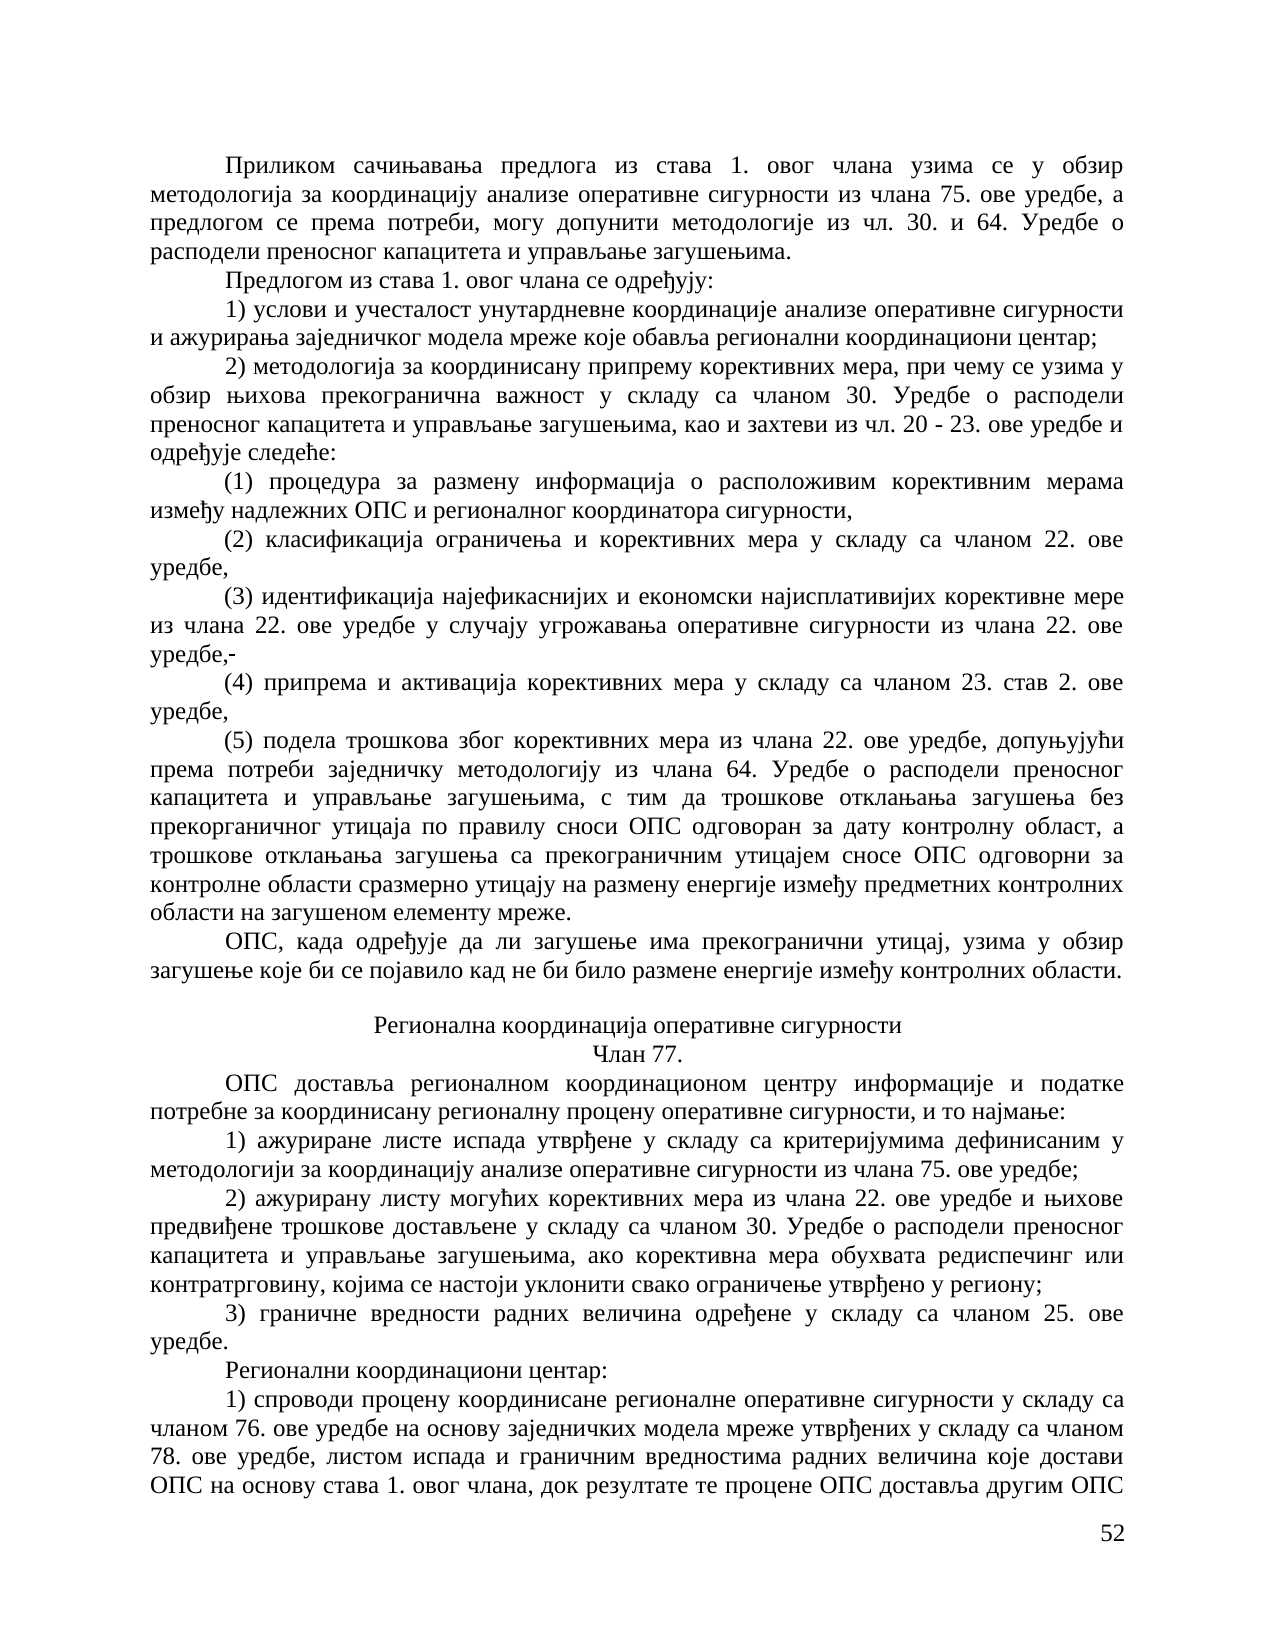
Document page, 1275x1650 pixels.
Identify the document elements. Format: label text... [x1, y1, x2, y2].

list (1) процедура за размену информација о расположивим корективним мерама између надлежних ОПС и регионалног координатора сигурности, [150, 466, 1125, 524]
text Члан 77. [150, 1039, 1125, 1068]
text Приликом сачињавања предлога из става 1. овог члана узима се у обзир методологија за координацију анализе оперативне сигурности из члана 75. ове уредбе, а предлогом се према потреби, могу допунити методологије из чл. 30. и 64. Уредбе о расподели преносног капацитета и управљање загушењима. [150, 150, 1125, 265]
text 1) услови и учесталост унутардневне координације анализе оперативне сигурности и ажурирања заједничког модела мреже које обавља регионални координациони центар; [150, 294, 1125, 351]
text 1) ажуриране листе испада утврђене у складу са критеријумима дефинисаним у методологији за координацију анализе оперативне сигурности из члана 75. ове уредбе; [150, 1125, 1125, 1183]
list (3) идентификација најефикаснијих и економски најисплативијих корективне мере из члана 22. ове уредбе у случају угрожавања оперативне сигурности из члана 22. ове уредбе, [150, 581, 1125, 667]
text Предлогом из става 1. овог члана се одређују: [150, 265, 1125, 294]
text 3) граничне вредности радних величина одређене у складу са чланом 25. ове уредбе. [150, 1298, 1125, 1355]
list (5) подела трошкова због корективних мера из члана 22. ове уредбе, допуњујући према потреби заједничку методологију из члана 64. Уредбе о расподели преносног капацитета и управљање загушењима, с тим да трошкове отклањања загушења без прекорганичног утицаја по правилу сноси ОПС одговоран за дату контролну област, а трошкове отклањања загушења са прекограничним утицајем сносе ОПС одговорни за контролне области сразмерно утицају на размену енергије између предметних контролних области на загушеном елементу мреже. [150, 725, 1125, 926]
text Регионални координациони центар: [150, 1355, 1125, 1384]
text Регионална координација оперативне сигурности [150, 1010, 1125, 1039]
text (2) класификација ограничења и корективних мера у складу са чланом 22. ове уредбе, [150, 524, 1125, 581]
text 2) ажурирану листу могућих корективних мера из члана 22. ове уредбе и њихове предвиђене трошкове достављене у складу са чланом 30. Уредбе о расподели преносног капацитета и управљање загушењима, ако корективна мера обухвата редиспечинг или контратрговину, којима се настоји уклонити свако ограничење утврђено у региону; [150, 1183, 1125, 1298]
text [150, 1384, 1125, 1499]
text ОПС доставља регионалном координационом центру информације и податке потребне за координисану регионалну процену оперативне сигурности, и то најмање: [150, 1068, 1125, 1125]
text ОПС, кадa одређује да ли загушење има прекогранични утицај, узима у обзир загушење које би се појавило кад не би било размене енергије између контролних области. [150, 926, 1125, 984]
text (4) припрема и активација корективних мера у складу са чланом 23. став 2. ове уредбе, [150, 667, 1125, 725]
text 2) методологија за координисану припрему корективних мера, при чему се узима у обзир њихова прекогранична важност у складу са чланом 30. Уредбе о расподели преносног капацитета и управљање загушењима, као и захтеви из чл. 20 - 23. ове уредбе и одређује следеће: [150, 351, 1125, 466]
